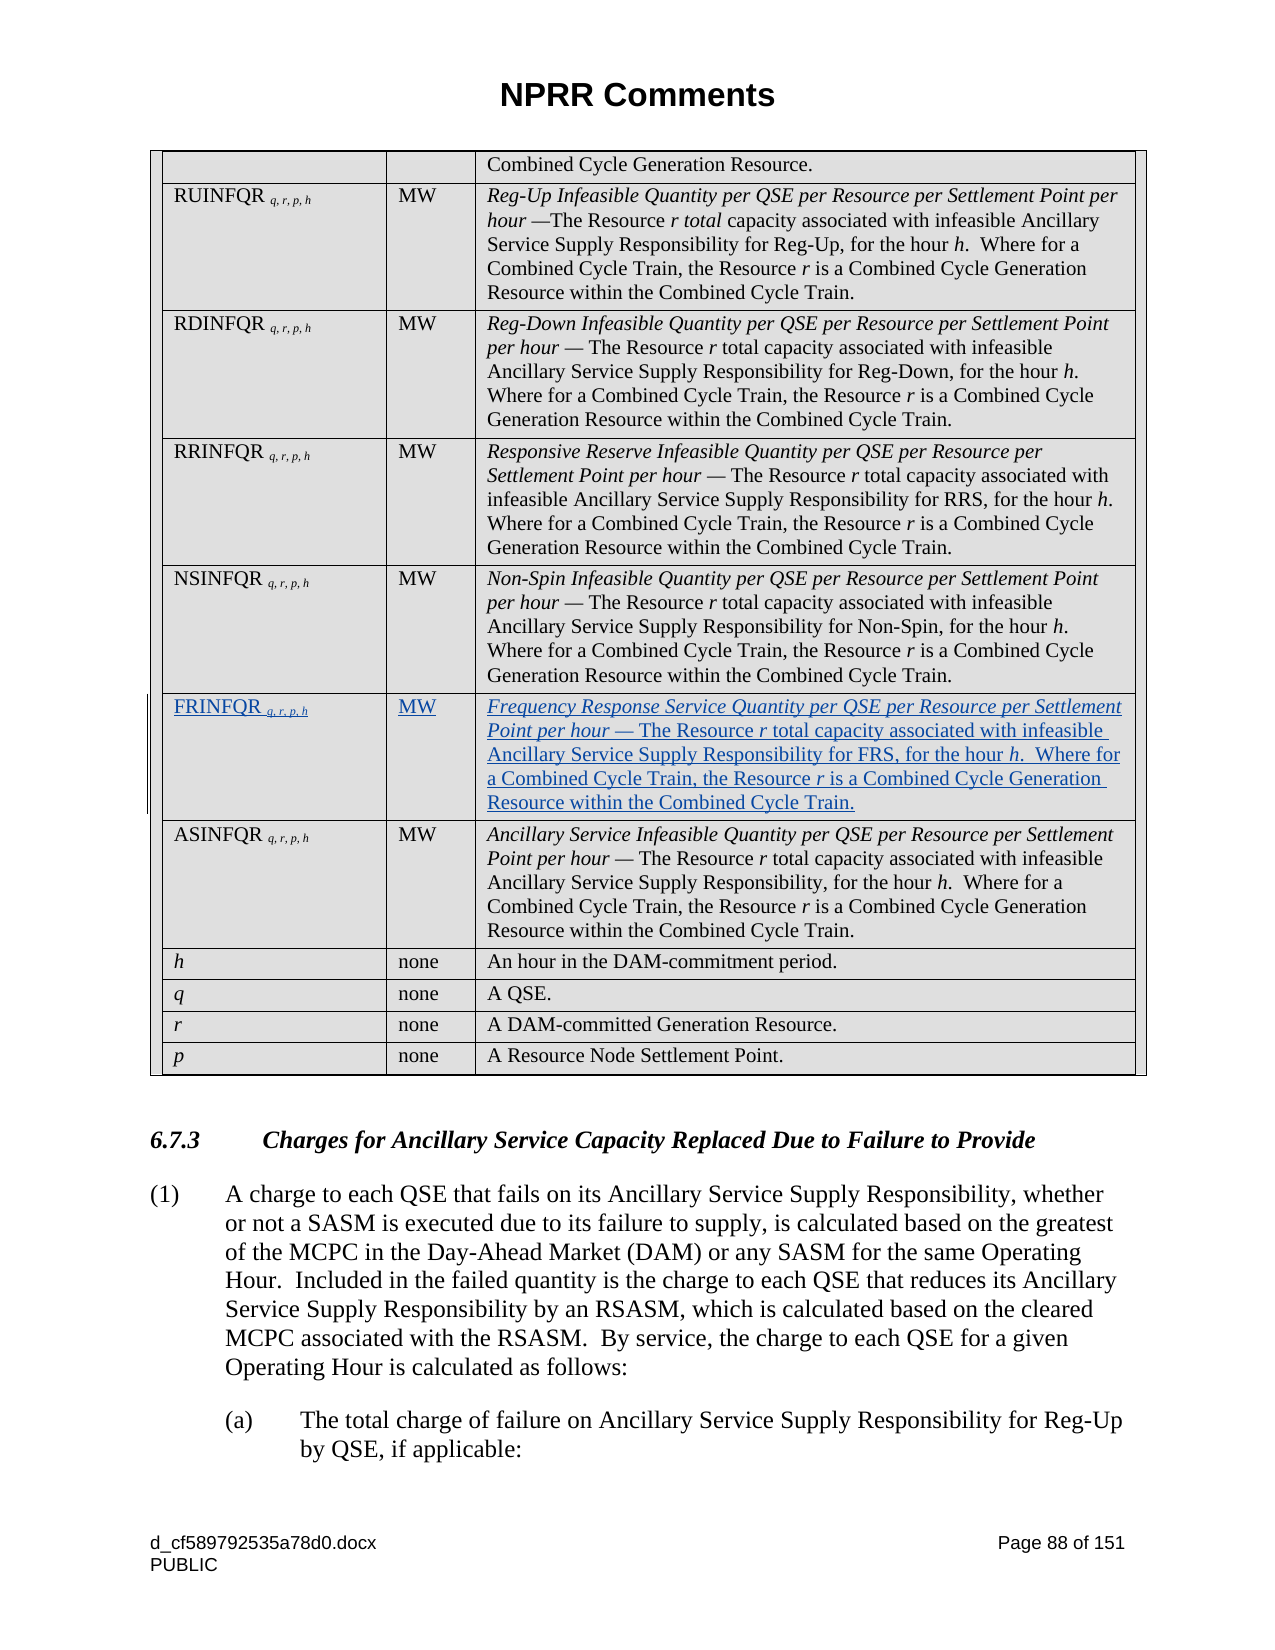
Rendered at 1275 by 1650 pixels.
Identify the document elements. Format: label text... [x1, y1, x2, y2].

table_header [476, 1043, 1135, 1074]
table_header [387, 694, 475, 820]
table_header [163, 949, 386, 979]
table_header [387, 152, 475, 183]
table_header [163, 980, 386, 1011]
text 6.7.3 Charges for Ancillary Service Capacity Replaced Due to Failure to Provide [150, 1126, 1125, 1154]
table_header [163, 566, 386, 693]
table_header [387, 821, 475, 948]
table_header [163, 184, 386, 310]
text (a) The total charge of failure on Ancillary Service Supply Responsibility for Reg-Up by QSE, if applicable: [225, 1406, 1125, 1463]
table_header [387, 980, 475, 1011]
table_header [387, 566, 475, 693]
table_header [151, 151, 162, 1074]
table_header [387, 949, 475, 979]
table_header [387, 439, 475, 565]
text (1) A charge to each QSE that fails on its Ancillary Service Supply Responsibility, whether or not a SASM is executed due to its failure to supply, is calculated based on the greatest of the MCPC in the Day-Ahead Market (DAM) or any SASM for the same Operating Hour. Included in the failed quantity is the charge to each QSE that reduces its Ancillary Service Supply Responsibility by an RSASM, which is calculated based on the cleared MCPC associated with the RSASM. By service, the charge to each QSE for a given Operating Hour is calculated as follows: [150, 1179, 1125, 1381]
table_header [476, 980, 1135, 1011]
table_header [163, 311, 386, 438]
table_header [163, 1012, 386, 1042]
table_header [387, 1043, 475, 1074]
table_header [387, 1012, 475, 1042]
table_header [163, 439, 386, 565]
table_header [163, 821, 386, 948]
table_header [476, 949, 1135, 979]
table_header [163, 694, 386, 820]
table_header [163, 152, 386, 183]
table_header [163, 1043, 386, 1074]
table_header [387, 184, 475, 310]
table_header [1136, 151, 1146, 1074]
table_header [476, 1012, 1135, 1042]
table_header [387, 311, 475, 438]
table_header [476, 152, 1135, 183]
